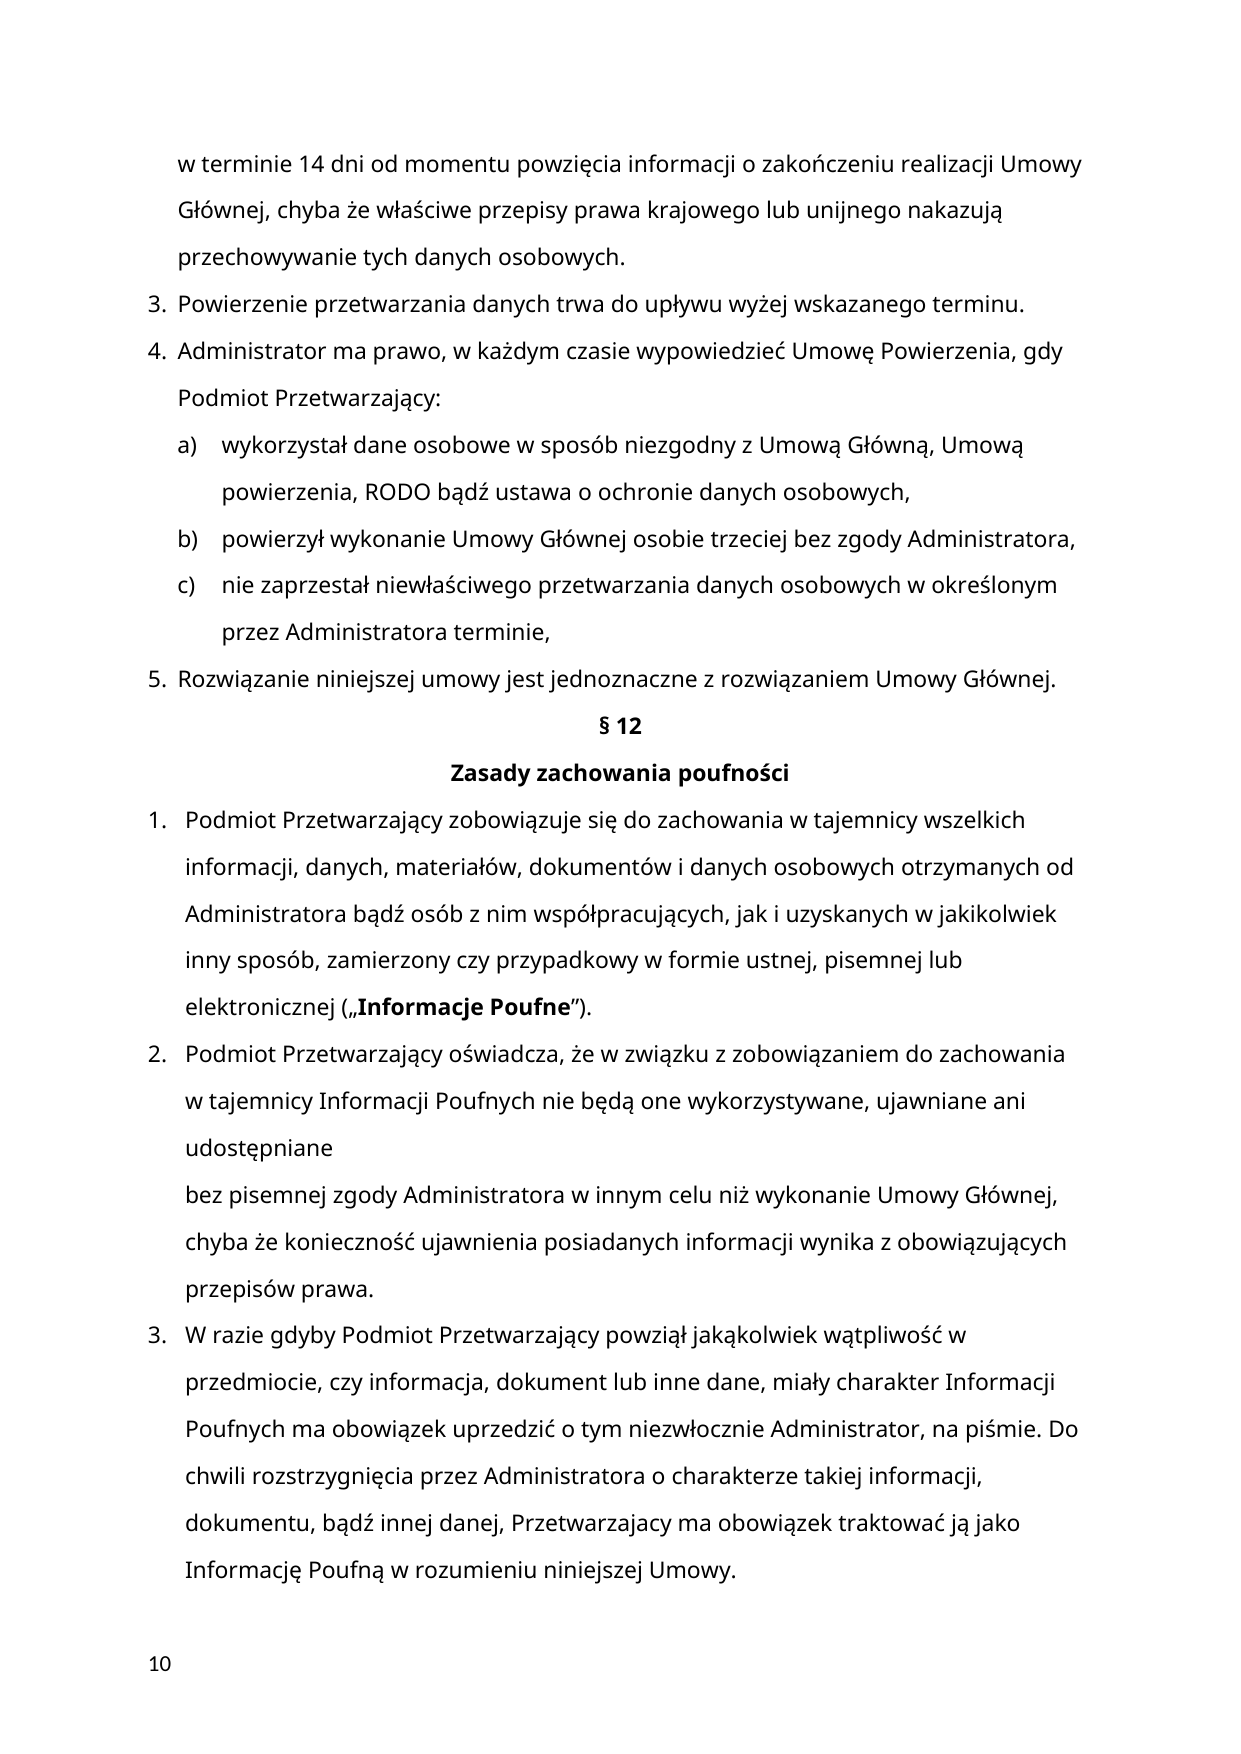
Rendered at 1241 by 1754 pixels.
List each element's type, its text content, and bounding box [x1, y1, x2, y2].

list Powierzenie przetwarzania danych trwa do upływu wyżej wskazanego terminu. [148, 288, 1093, 319]
list Rozwiązanie niniejszej umowy jest jednoznaczne z rozwiązaniem Umowy Głównej. [148, 663, 1093, 694]
list powierzył wykonanie Umowy Głównej osobie trzeciej bez zgody Administratora, [177, 523, 1093, 554]
text § 12 [148, 710, 1093, 741]
text Zasady zachowania poufności [148, 757, 1093, 788]
list nie zaprzestał niewłaściwego przetwarzania danych osobowych w określonym przez Administratora terminie, [177, 569, 1093, 648]
list wykorzystał dane osobowe w sposób niezgodny z Umową Główną, Umową powierzenia, RODO bądź ustawa o ochronie danych osobowych, [177, 429, 1093, 507]
list Administrator ma prawo, w każdym czasie wypowiedzieć Umowę Powierzenia, gdy Podmiot Przetwarzający: [148, 335, 1093, 413]
list Podmiot Przetwarzający zobowiązuje się do zachowania w tajemnicy wszelkich informacji, danych, materiałów, dokumentów i danych osobowych otrzymanych od Administratora bądź osób z nim współpracujących, jak i uzyskanych w jakikolwiek inny sposób, zamierzony czy przypadkowy w formie ustnej, pisemnej lub elektronicznej („Informacje Poufne”). [148, 804, 1093, 1023]
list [148, 148, 1093, 273]
list W razie gdyby Podmiot Przetwarzający powziął jakąkolwiek wątpliwość w przedmiocie, czy informacja, dokument lub inne dane, miały charakter Informacji Poufnych ma obowiązek uprzedzić o tym niezwłocznie Administrator, na piśmie. Do chwili rozstrzygnięcia przez Administratora o charakterze takiej informacji, dokumentu, bądź innej danej, Przetwarzajacy ma obowiązek traktować ją jako Informację Poufną w rozumieniu niniejszej Umowy. [148, 1319, 1093, 1585]
list Podmiot Przetwarzający oświadcza, że w związku z zobowiązaniem do zachowania w tajemnicy Informacji Poufnych nie będą one wykorzystywane, ujawniane ani udostępniane bez pisemnej zgody Administratora w innym celu niż wykonanie Umowy Głównej, chyba że konieczność ujawnienia posiadanych informacji wynika z obowiązujących przepisów prawa. [148, 1038, 1093, 1304]
